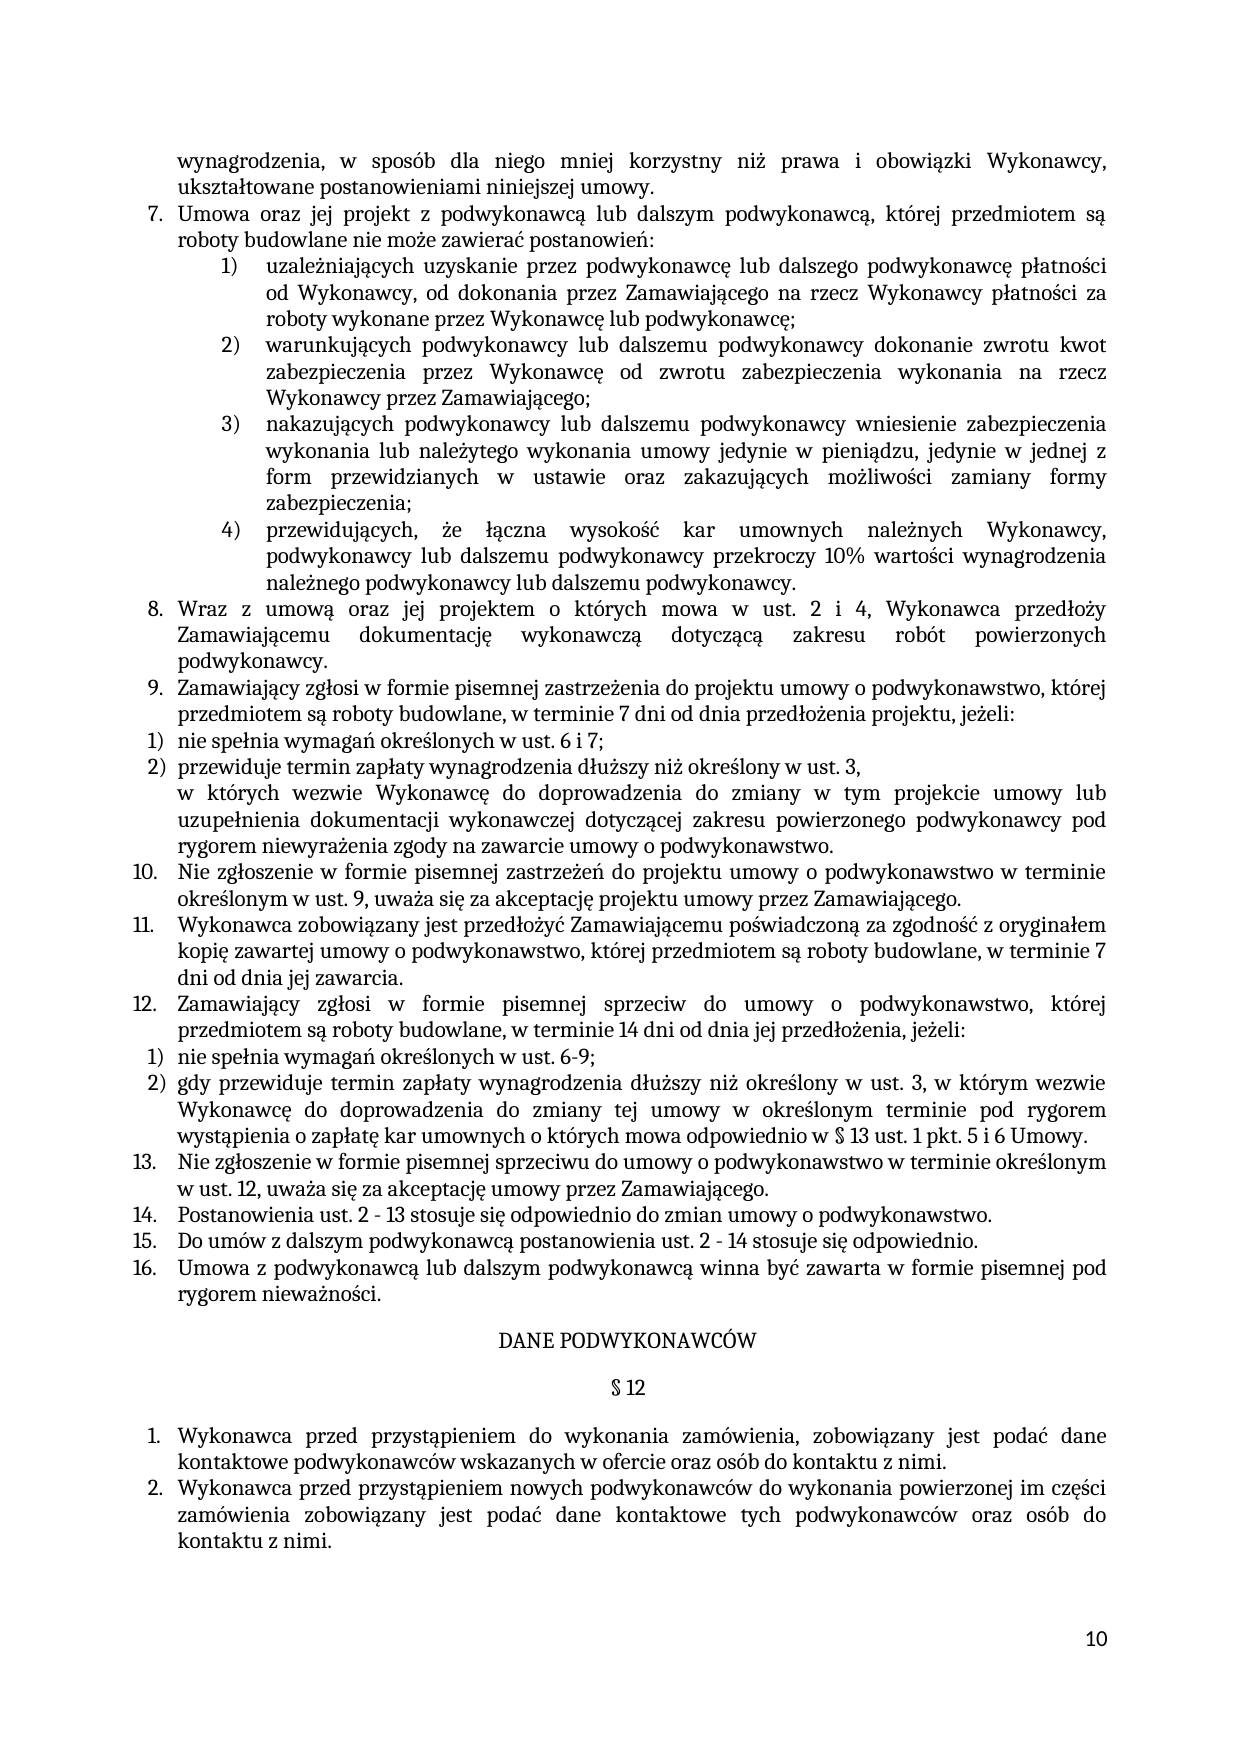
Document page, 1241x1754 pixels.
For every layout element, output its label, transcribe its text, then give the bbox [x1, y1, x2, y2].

list nakazujących podwykonawcy lub dalszemu podwykonawcy wniesienie zabezpieczenia wykonania lub należytego wykonania umowy jedynie w pieniądzu, jedynie w jednej z form przewidzianych w ustawie oraz zakazujących możliwości zamiany formy zabezpieczenia; [221, 411, 1107, 517]
text DANE PODWYKONAWCÓW [148, 1328, 1107, 1354]
list nie spełnia wymagań określonych w ust. 6 i 7; [148, 727, 1107, 754]
list Wykonawca przed przystąpieniem nowych podwykonawców do wykonania powierzonej im części zamówienia zobowiązany jest podać dane kontaktowe tych podwykonawców oraz osób do kontaktu z nimi. [148, 1475, 1107, 1554]
list Postanowienia ust. 2 - 13 stosuje się odpowiednio do zmian umowy o podwykonawstwo. [133, 1202, 1107, 1228]
list uzależniających uzyskanie przez podwykonawcę lub dalszego podwykonawcę płatności od Wykonawcy, od dokonania przez Zamawiającego na rzecz Wykonawcy płatności za roboty wykonane przez Wykonawcę lub podwykonawcę; [221, 253, 1107, 332]
list Umowa z podwykonawcą lub dalszym podwykonawcą winna być zawarta w formie pisemnej pod rygorem nieważności. [133, 1254, 1107, 1307]
list przewidujących, że łączna wysokość kar umownych należnych Wykonawcy, podwykonawcy lub dalszemu podwykonawcy przekroczy 10% wartości wynagrodzenia należnego podwykonawcy lub dalszemu podwykonawcy. [221, 517, 1107, 596]
list nie spełnia wymagań określonych w ust. 6-9; [148, 1044, 1107, 1070]
list Wykonawca zobowiązany jest przedłożyć Zamawiającemu poświadczoną za zgodność z oryginałem kopię zawartej umowy o podwykonawstwo, której przedmiotem są roboty budowlane, w terminie 7 dni od dnia jej zawarcia. [133, 912, 1107, 991]
list Nie zgłoszenie w formie pisemnej zastrzeżeń do projektu umowy o podwykonawstwo w terminie określonym w ust. 9, uważa się za akceptację projektu umowy przez Zamawiającego. [133, 859, 1107, 912]
list Umowa oraz jej projekt z podwykonawcą lub dalszym podwykonawcą, której przedmiotem są roboty budowlane nie może zawierać postanowień: [148, 200, 1107, 253]
list gdy przewiduje termin zapłaty wynagrodzenia dłuższy niż określony w ust. 3, w którym wezwie Wykonawcę do doprowadzenia do zmiany tej umowy w określonym terminie pod rygorem wystąpienia o zapłatę kar umownych o których mowa odpowiednio w § 13 ust. 1 pkt. 5 i 6 Umowy. [148, 1070, 1107, 1149]
list Wykonawca przed przystąpieniem do wykonania zamówienia, zobowiązany jest podać dane kontaktowe podwykonawców wskazanych w ofercie oraz osób do kontaktu z nimi. [148, 1422, 1107, 1475]
text § 12 [148, 1375, 1107, 1402]
list Do umów z dalszym podwykonawcą postanowienia ust. 2 - 14 stosuje się odpowiednio. [133, 1228, 1107, 1254]
list przewiduje termin zapłaty wynagrodzenia dłuższy niż określony w ust. 3, [148, 754, 1107, 780]
list w których wezwie Wykonawcę do doprowadzenia do zmiany w tym projekcie umowy lub uzupełnienia dokumentacji wykonawczej dotyczącej zakresu powierzonego podwykonawcy pod rygorem niewyrażenia zgody na zawarcie umowy o podwykonawstwo. [177, 780, 1107, 859]
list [148, 148, 1107, 200]
list Zamawiający zgłosi w formie pisemnej sprzeciw do umowy o podwykonawstwo, której przedmiotem są roboty budowlane, w terminie 14 dni od dnia jej przedłożenia, jeżeli: [133, 991, 1107, 1044]
list Wraz z umową oraz jej projektem o których mowa w ust. 2 i 4, Wykonawca przedłoży Zamawiającemu dokumentację wykonawczą dotyczącą zakresu robót powierzonych podwykonawcy. [148, 596, 1107, 675]
list warunkujących podwykonawcy lub dalszemu podwykonawcy dokonanie zwrotu kwot zabezpieczenia przez Wykonawcę od zwrotu zabezpieczenia wykonania na rzecz Wykonawcy przez Zamawiającego; [221, 332, 1107, 411]
list Zamawiający zgłosi w formie pisemnej zastrzeżenia do projektu umowy o podwykonawstwo, której przedmiotem są roboty budowlane, w terminie 7 dni od dnia przedłożenia projektu, jeżeli: [148, 675, 1107, 727]
list Nie zgłoszenie w formie pisemnej sprzeciwu do umowy o podwykonawstwo w terminie określonym w ust. 12, uważa się za akceptację umowy przez Zamawiającego. [133, 1149, 1107, 1202]
